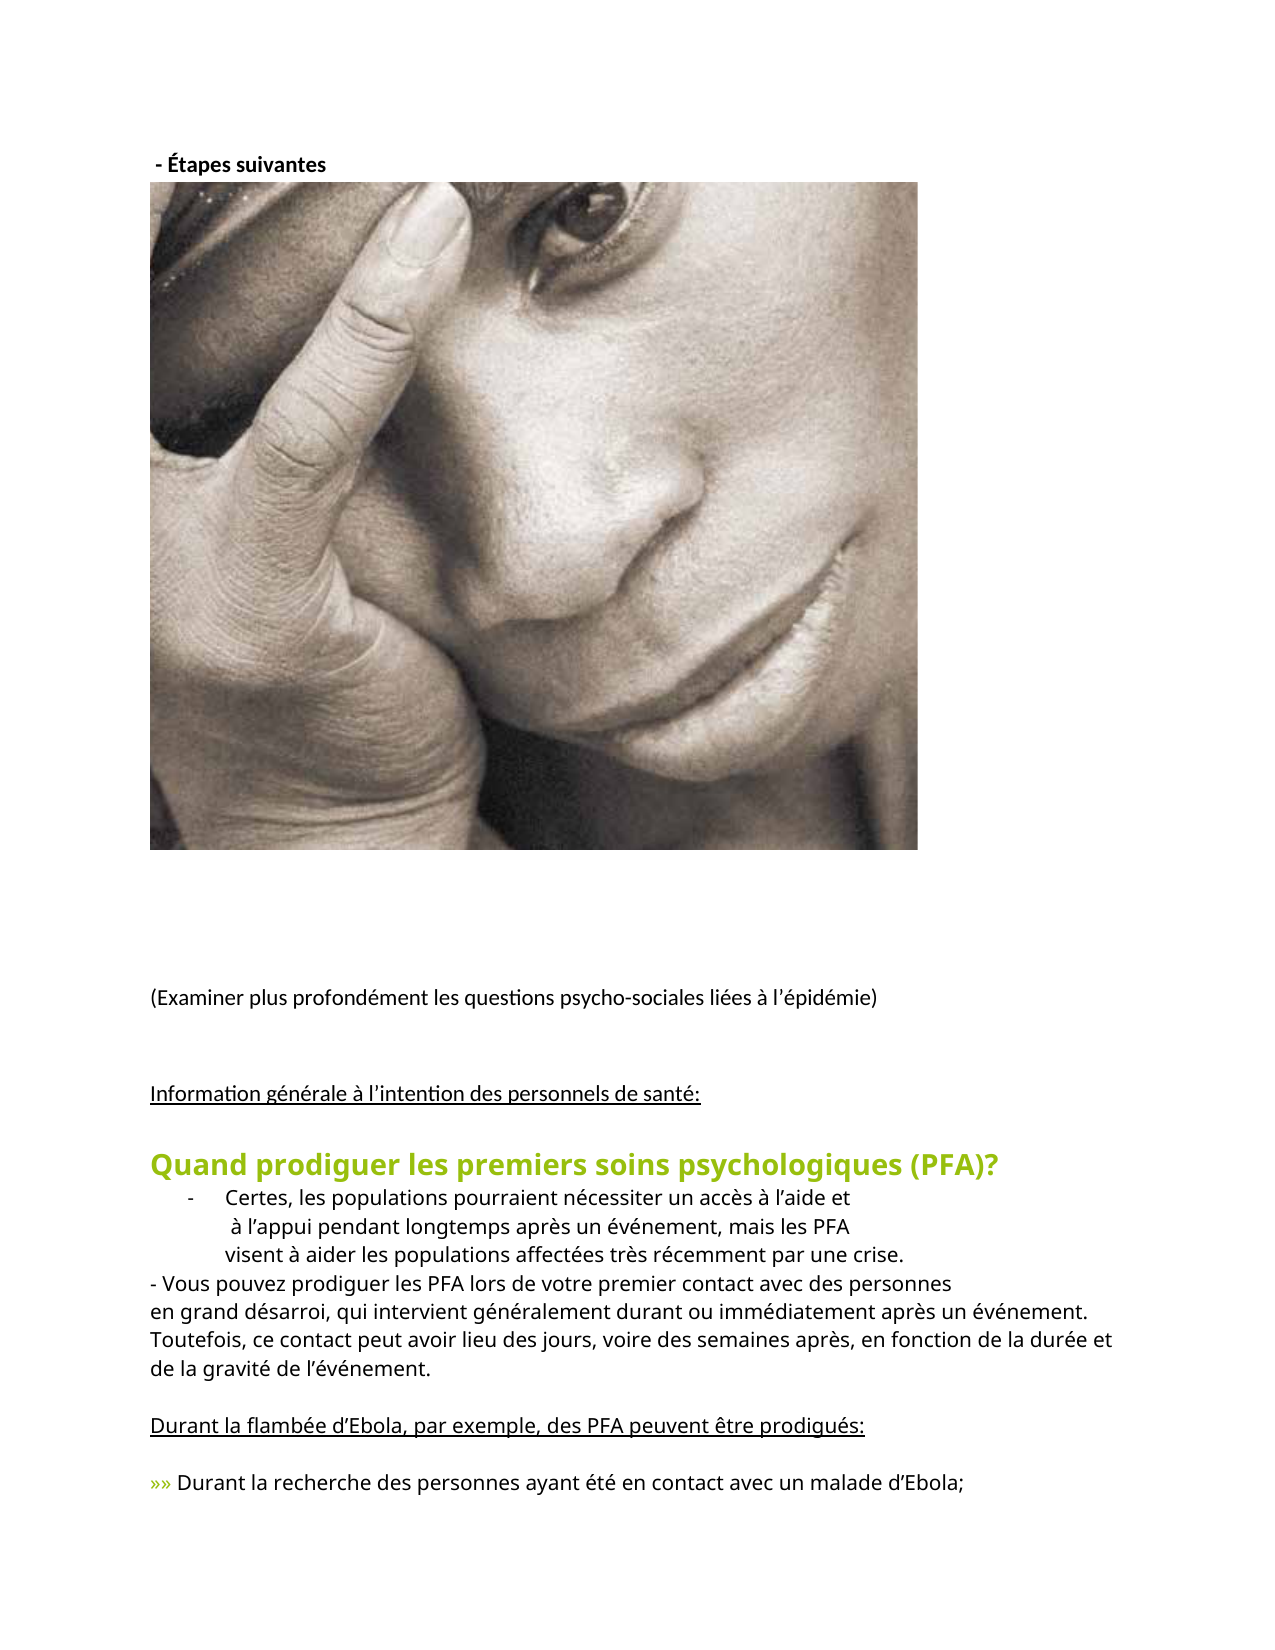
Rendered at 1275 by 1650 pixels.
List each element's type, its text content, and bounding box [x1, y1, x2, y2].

text Toutefois, ce contact peut avoir lieu des jours, voire des semaines après, en fonction de la durée et de la gravité de l’événement. [150, 1326, 1125, 1382]
list visent à aider les populations affectées très récemment par une crise. [225, 1240, 1125, 1269]
text (Examiner plus profondément les questions psycho-sociales liées à l’épidémie) [150, 983, 1125, 1011]
text - Vous pouvez prodiguer les PFA lors de votre premier contact avec des personnes [150, 1269, 1125, 1297]
text en grand désarroi, qui intervient généralement durant ou immédiatement après un événement. [150, 1297, 1125, 1326]
list à l’appui pendant longtemps après un événement, mais les PFA [225, 1212, 1125, 1240]
text - Étapes suivantes [150, 150, 1125, 178]
text Quand prodiguer les premiers soins psychologiques (PFA)? [150, 1144, 1125, 1183]
text Durant la flambée d’Ebola, par exemple, des PFA peuvent être prodigués: [150, 1411, 1125, 1439]
text »» Durant la recherche des personnes ayant été en contact avec un malade d’Ebola; [150, 1468, 1125, 1496]
text Information générale à l’intention des personnels de santé: [150, 1079, 1125, 1107]
list Certes, les populations pourraient nécessiter un accès à l’aide et [187, 1183, 1125, 1212]
